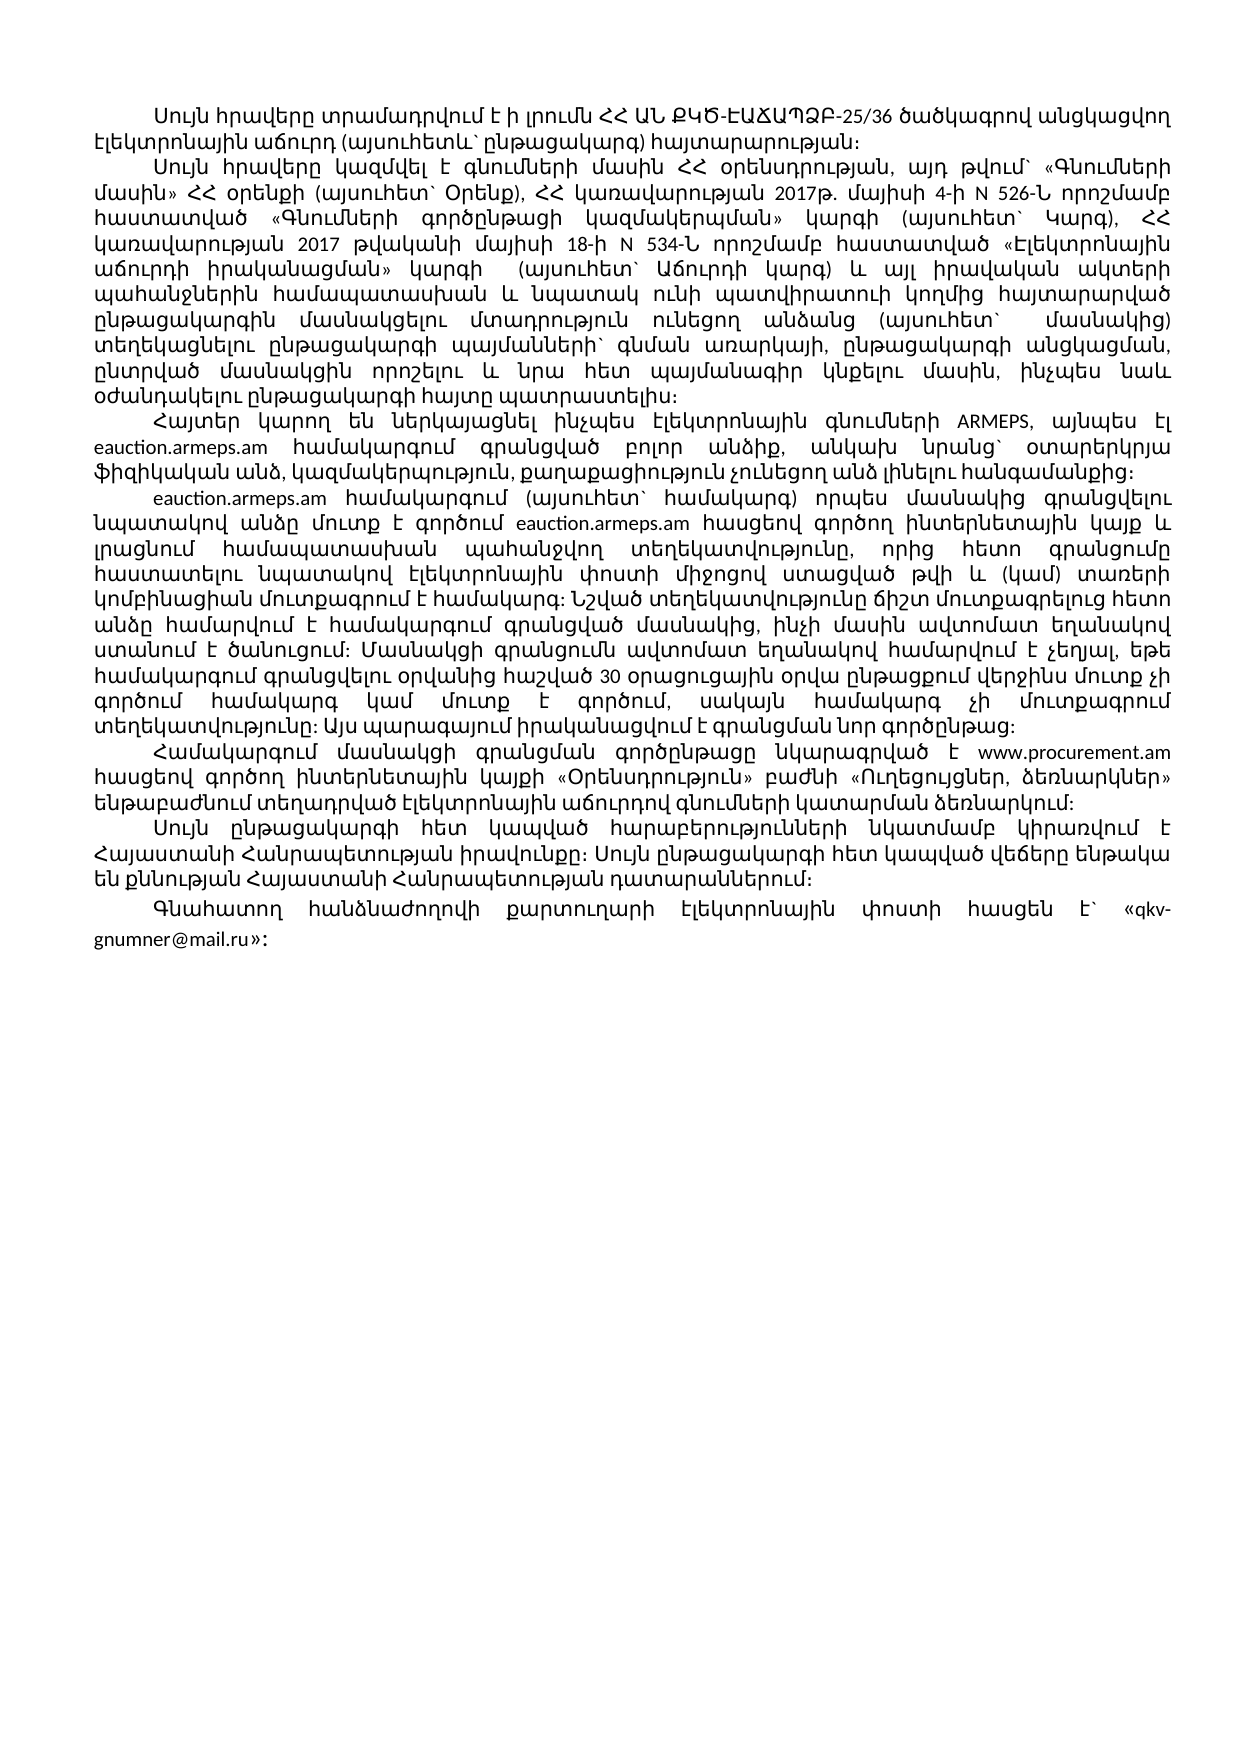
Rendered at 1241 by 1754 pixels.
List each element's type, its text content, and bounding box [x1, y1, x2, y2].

text Գնահատող հանձնաժողովի քարտուղարի էլեկտրոնային փոստի հասցեն է` «qkv-gnumner@mail.ru»: [94, 892, 1171, 953]
text Հայտեր կարող են ներկայացնել ինչպես էլեկտրոնային գնումների ARMEPS, այնպես էլ eauction.armeps.am համակարգում գրանցված բոլոր անձիք, անկախ նրանց` օտարերկրյա ֆիզիկական անձ, կազմակերպություն, քաղաքացիություն չունեցող անձ լինելու հանգամանքից։ [94, 409, 1171, 485]
text eauction.armeps.am համակարգում (այսուհետ` համակարգ) որպես մասնակից գրանցվելու նպատակով անձը մուտք է գործում eauction.armeps.am հասցեով գործող ինտերնետային կայք և լրացնում համապատասխան պահանջվող տեղեկատվությունը, որից հետո գրանցումը հաստատելու նպատակով էլեկտրոնային փոստի միջոցով ստացված թվի և (կամ) տառերի կոմբինացիան մուտքագրում է համակարգ: Նշված տեղեկատվությունը ճիշտ մուտքագրելուց հետո անձը համարվում է համակարգում գրանցված մասնակից, ինչի մասին ավտոմատ եղանակով ստանում է ծանուցում: Մասնակցի գրանցումն ավտոմատ եղանակով համարվում է չեղյալ, եթե համակարգում գրանցվելու օրվանից հաշված 30 օրացուցային օրվա ընթացքում վերջինս մուտք չի գործում համակարգ կամ մուտք է գործում, սակայն համակարգ չի մուտքագրում տեղեկատվությունը: Այս պարագայում իրականացվում է գրանցման նոր գործընթաց: [94, 485, 1171, 739]
text Համակարգում մասնակցի գրանցման գործընթացը նկարագրված է www.procurement.am հասցեով գործող ինտերնետային կայքի «Օրենսդրություն» բաժնի «Ուղեցույցներ, ձեռնարկներ» ենթաբաժնում տեղադրված էլեկտրոնային աճուրդով գնումների կատարման ձեռնարկում: [94, 739, 1171, 815]
text Սույն ընթացակարգի հետ կապված հարաբերությունների նկատմամբ կիրառվում է Հայաստանի Հանրապետության իրավունքը։ Սույն ընթացակարգի հետ կապված վեճերը ենթակա են քննության Հայաստանի Հանրապետության դատարաններում։ [94, 815, 1171, 892]
text Սույն հրավերը կազմվել է գնումների մասին ՀՀ օրենսդրության, այդ թվում` «Գնումների մասին» ՀՀ օրենքի (այսուհետ` Օրենք), ՀՀ կառավարության 2017թ. մայիսի 4-ի N 526-Ն որոշմամբ հաստատված «Գնումների գործընթացի կազմակերպման» կարգի (այսուհետ` Կարգ), ՀՀ կառավարության 2017 թվականի մայիսի 18-ի N 534-Ն որոշմամբ հաստատված «Էլեկտրոնային աճուրդի իրականացման» կարգի (այսուհետ` Աճուրդի կարգ) և այլ իրավական ակտերի պահանջներին համապատասխան և նպատակ ունի պատվիրատուի կողմից հայտարարված ընթացակարգին մասնակցելու մտադրություն ունեցող անձանց (այսուհետ` մասնակից) տեղեկացնելու ընթացակարգի պայմանների` գնման առարկայի, ընթացակարգի անցկացման, ընտրված մասնակցին որոշելու և նրա հետ պայմանագիր կնքելու մասին, ինչպես նաև օժանդակելու ընթացակարգի հայտը պատրաստելիս։ [94, 154, 1171, 409]
text Սույն հրավերը տրամադրվում է ի լրումն ՀՀ ԱՆ ՔԿԾ-ԷԱՃԱՊՁԲ-25/36 ծածկագրով անցկացվող էլեկտրոնային աճուրդ (այսուհետև` ընթացակարգ) հայտարարության։ [94, 104, 1171, 154]
